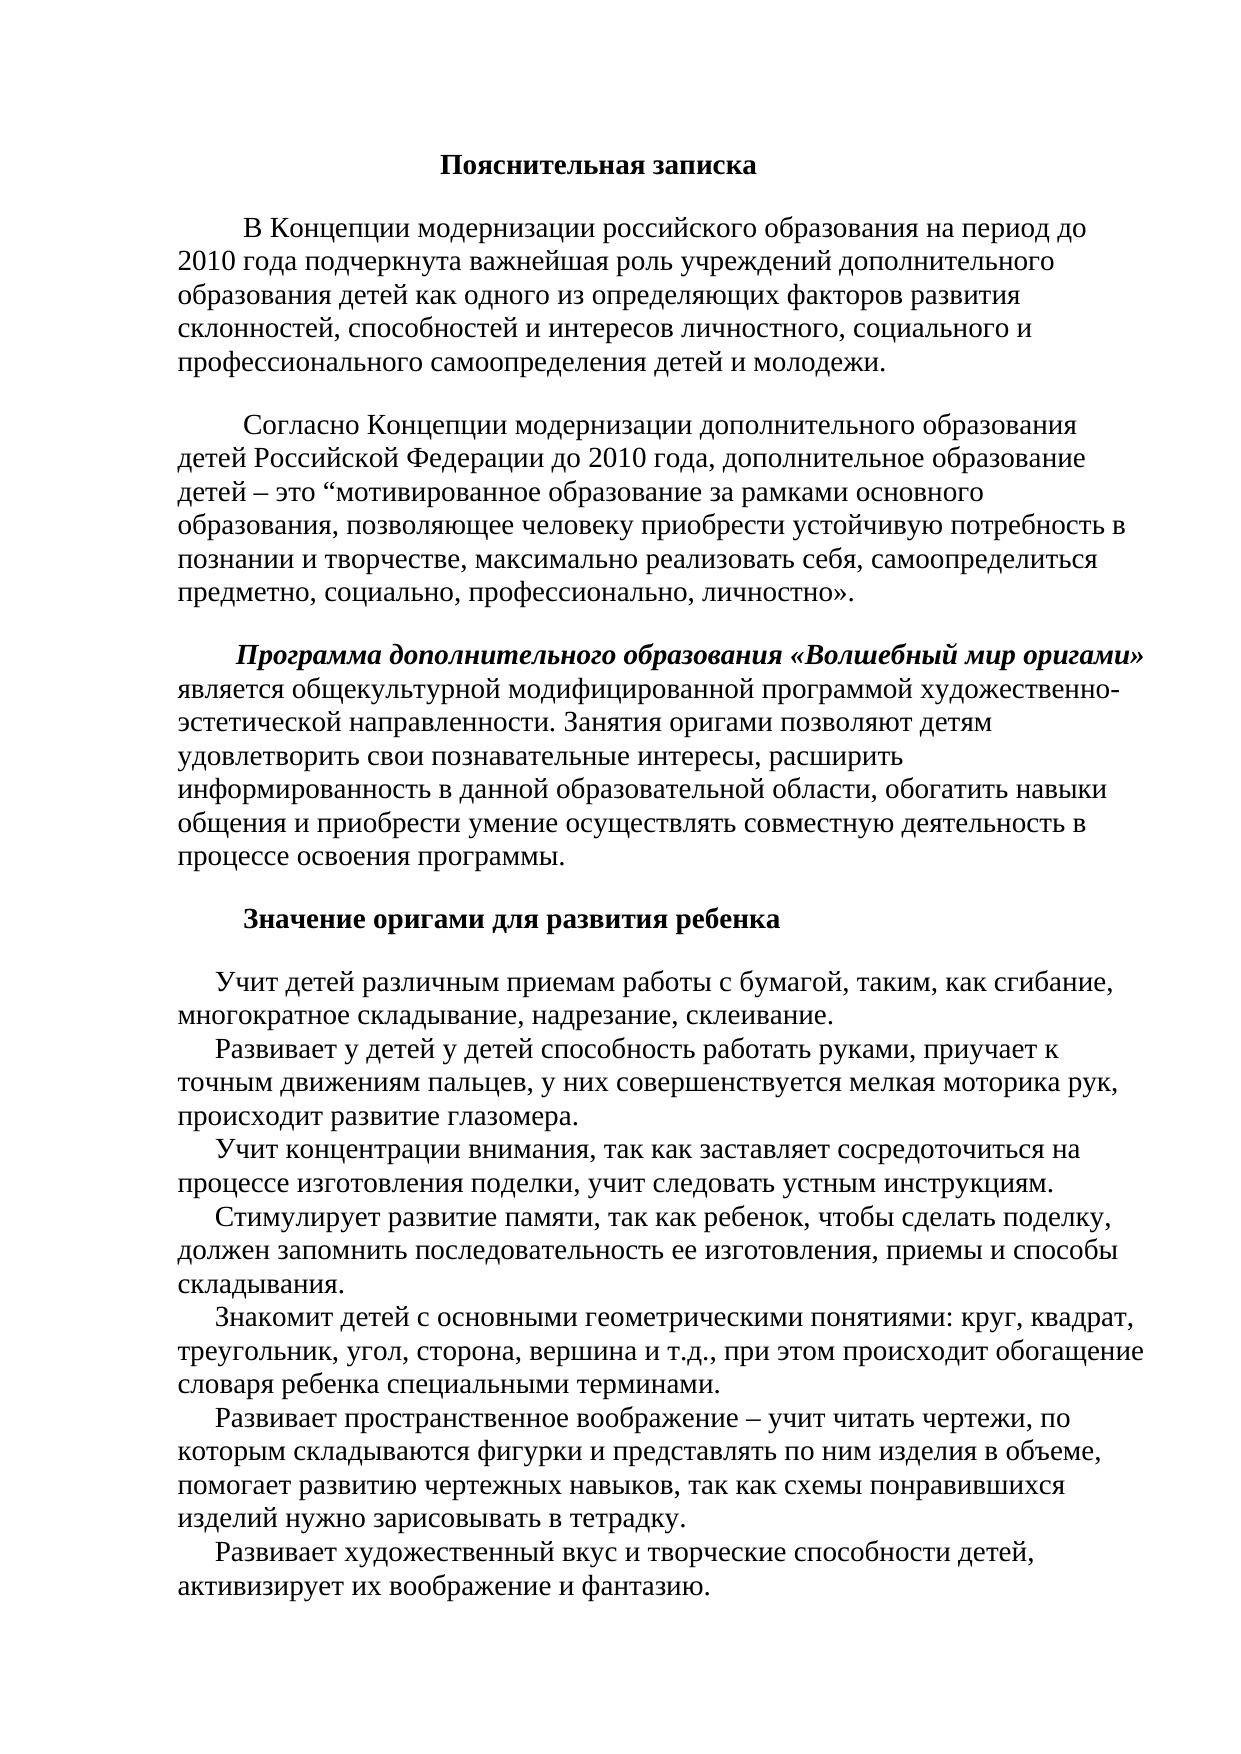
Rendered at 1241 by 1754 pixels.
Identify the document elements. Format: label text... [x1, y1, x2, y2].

text  Знакомит детей с основными геометрическими понятиями: круг, квадрат, треугольник, угол, сторона, вершина и т.д., при этом происходит обогащение словаря ребенка специальными терминами. [177, 1299, 1152, 1400]
text  Учит детей различным приемам работы с бумагой, таким, как сгибание, многократное складывание, надрезание, склеивание. [177, 964, 1152, 1031]
text  Стимулирует развитие памяти, так как ребенок, чтобы сделать поделку, должен запомнить последовательность ее изготовления, приемы и способы складывания. [177, 1199, 1152, 1299]
text Программа дополнительного образования «Волшебный мир оригами» является общекультурной модифицированной программой художественно-эстетической направленности. Занятия оригами позволяют детям удовлетворить свои познавательные интересы, расширить информированность в данной образовательной области, обогатить навыки общения и приобрести умение осуществлять совместную деятельность в процессе освоения программы. [177, 637, 1152, 872]
text В Концепции модернизации российского образования на период до 2010 года подчеркнута важнейшая роль учреждений дополнительного образования детей как одного из определяющих факторов развития склонностей, способностей и интересов личностного, социального и профессионального самоопределения детей и молодежи. [177, 210, 1152, 378]
text  Развивает художественный вкус и творческие способности детей, активизирует их воображение и фантазию. [177, 1534, 1152, 1601]
text Согласно Концепции модернизации дополнительного образования детей Российской Федерации до 2010 года, дополнительное образование детей – это “мотивированное образование за рамками основного образования, позволяющее человеку приобрести устойчивую потребность в познании и творчестве, максимально реализовать себя, самоопределиться предметно, социально, профессионально, личностно». [177, 407, 1152, 608]
text  Учит концентрации внимания, так как заставляет сосредоточиться на процессе изготовления поделки, учит следовать устным инструкциям. [177, 1132, 1152, 1199]
text Значение оригами для развития ребенка [177, 901, 1152, 935]
text  Развивает пространственное воображение – учит читать чертежи, по которым складываются фигурки и представлять по ним изделия в объеме, помогает развитию чертежных навыков, так как схемы понравившихся изделий нужно зарисовывать в тетрадку. [177, 1400, 1152, 1534]
text  Развивает у детей у детей способность работать руками, приучает к точным движениям пальцев, у них совершенствуется мелкая моторика рук, происходит развитие глазомера. [177, 1031, 1152, 1132]
text Пояснительная записка [177, 147, 1152, 181]
